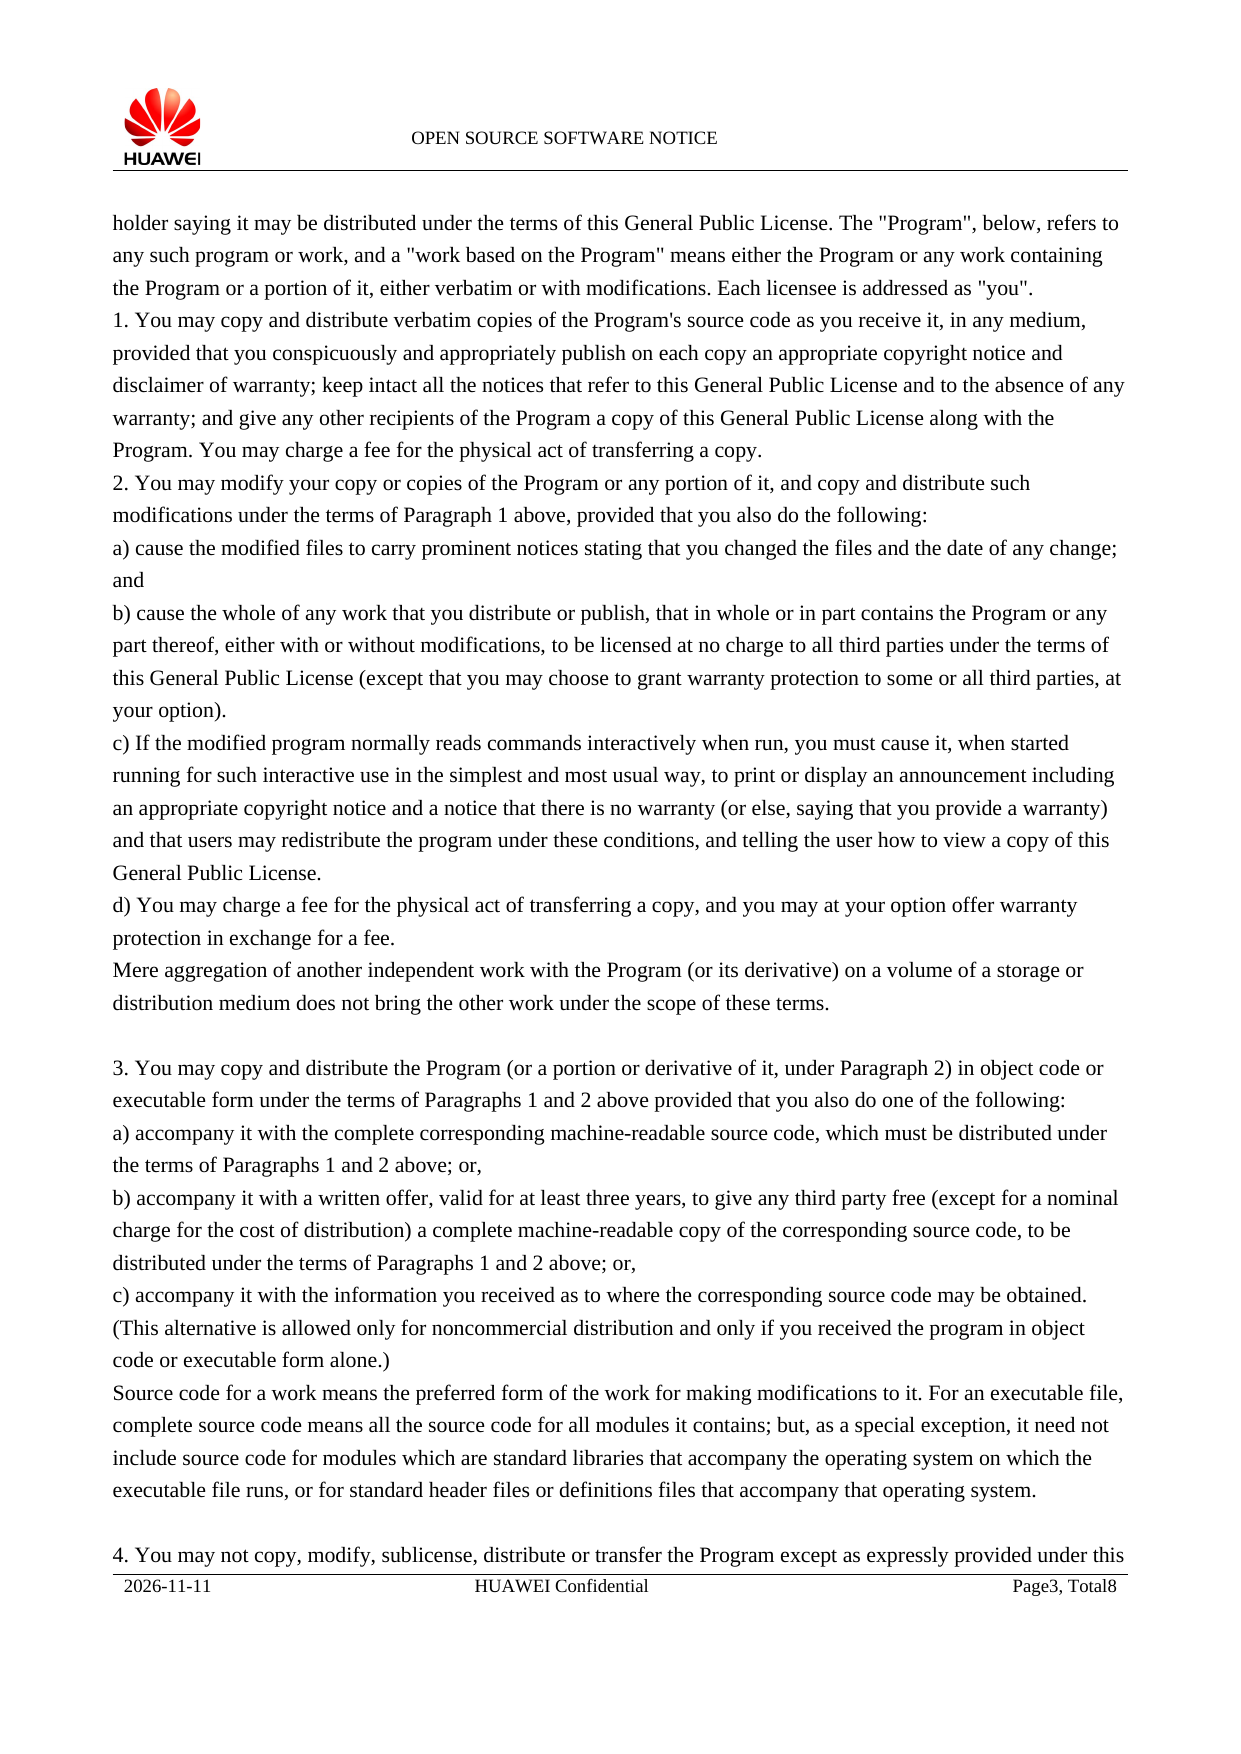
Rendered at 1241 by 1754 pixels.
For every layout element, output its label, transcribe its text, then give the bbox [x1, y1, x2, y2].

picture [124, 88, 201, 165]
